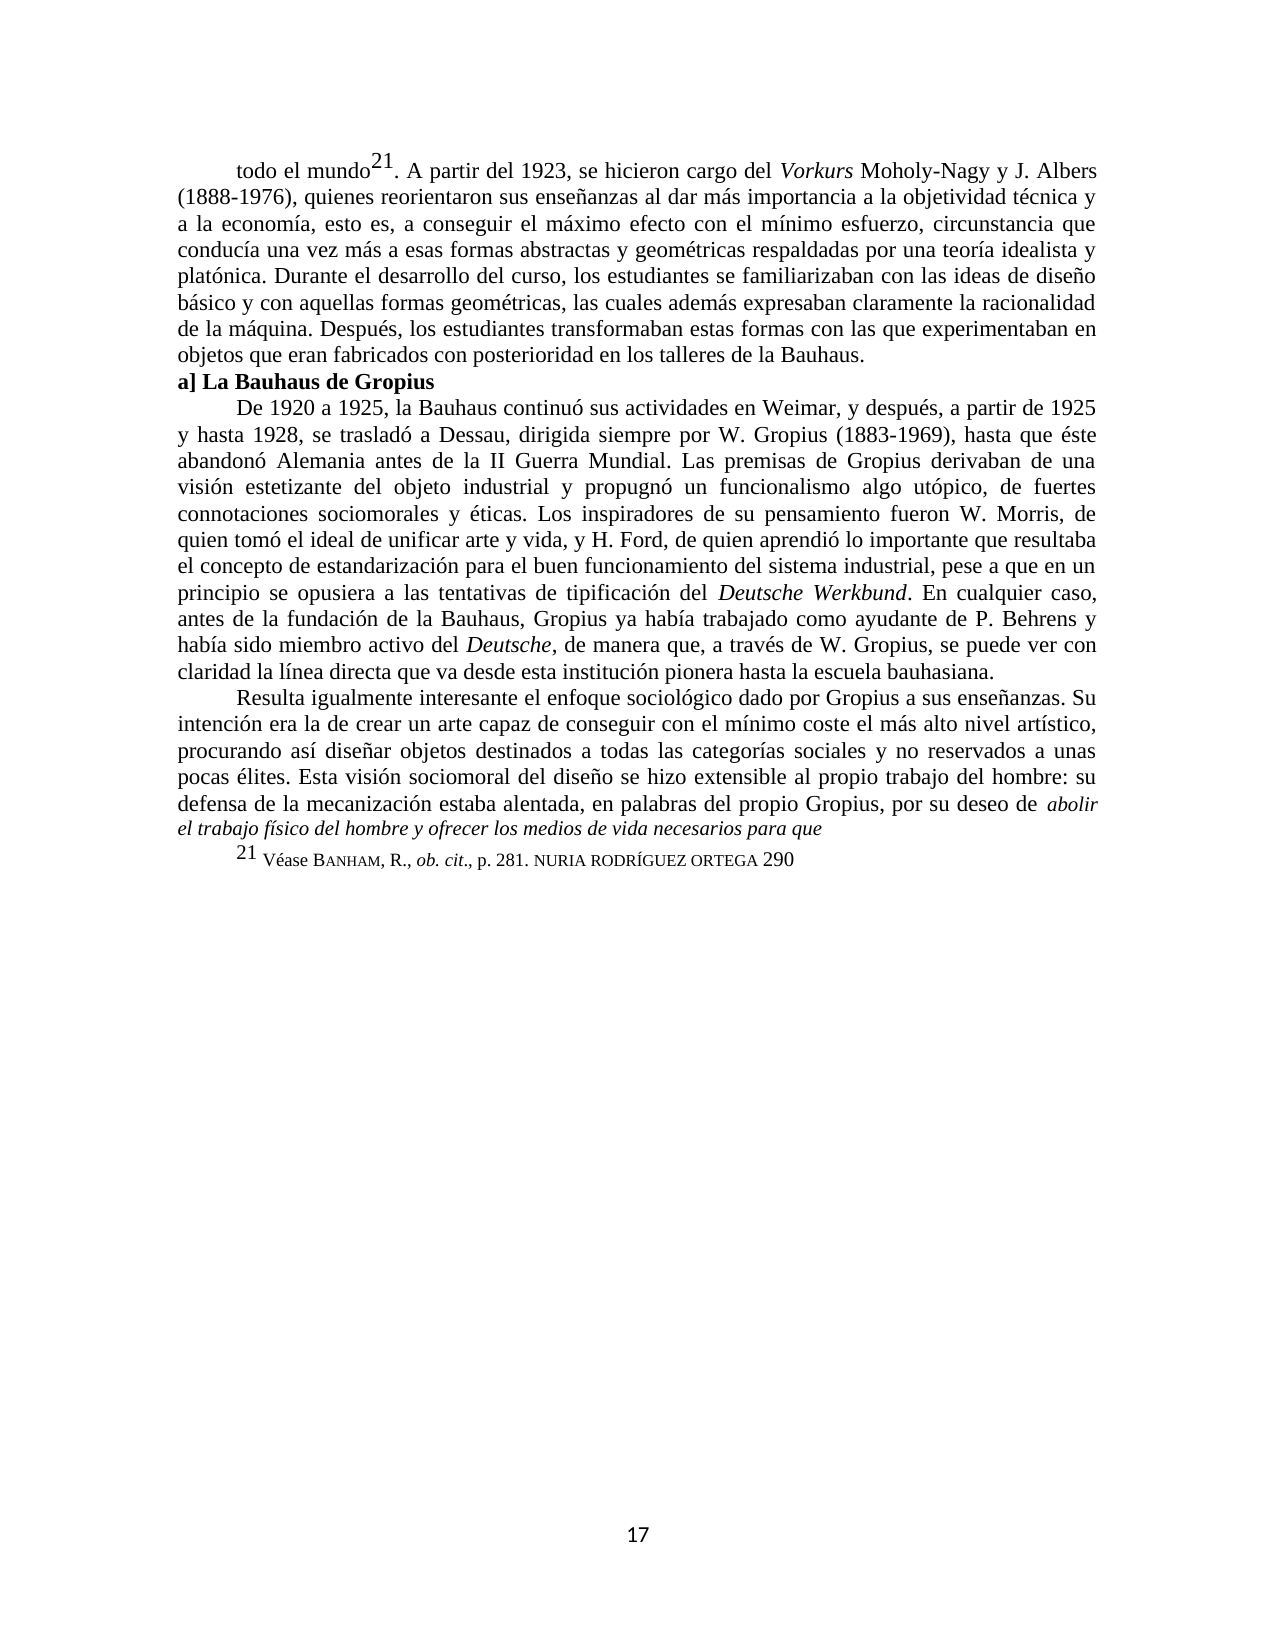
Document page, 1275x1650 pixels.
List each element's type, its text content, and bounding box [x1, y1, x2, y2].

text todo el mundo21. A partir del 1923, se hicieron cargo del Vorkurs Moholy-Nagy y J. Albers (1888-1976), quienes reorientaron sus enseñanzas al dar más importancia a la objetividad técnica y a la economía, esto es, a conseguir el máximo efecto con el mínimo esfuerzo, circunstancia que conducía una vez más a esas formas abstractas y geométricas respaldadas por una teoría idealista y platónica. Durante el desarrollo del curso, los estudiantes se familiarizaban con las ideas de diseño básico y con aquellas formas geométricas, las cuales además expresaban claramente la racionalidad de la máquina. Después, los estudiantes transformaban estas formas con las que experimentaban en objetos que eran fabricados con posterioridad en los talleres de la Bauhaus. [177, 148, 1098, 368]
text 21 Véase BANHAM, R., ob. cit., p. 281. NURIA RODRÍGUEZ ORTEGA 290 [177, 840, 1098, 871]
text a] La Bauhaus de Gropius [177, 368, 1098, 394]
text De 1920 a 1925, la Bauhaus continuó sus actividades en Weimar, y después, a partir de 1925 y hasta 1928, se trasladó a Dessau, dirigida siempre por W. Gropius (1883-1969), hasta que éste abandonó Alemania antes de la II Guerra Mundial. Las premisas de Gropius derivaban de una visión estetizante del objeto industrial y propugnó un funcionalismo algo utópico, de fuertes connotaciones sociomorales y éticas. Los inspiradores de su pensamiento fueron W. Morris, de quien tomó el ideal de unificar arte y vida, y H. Ford, de quien aprendió lo importante que resultaba el concepto de estandarización para el buen funcionamiento del sistema industrial, pese a que en un principio se opusiera a las tentativas de tipificación del Deutsche Werkbund. En cualquier caso, antes de la fundación de la Bauhaus, Gropius ya había trabajado como ayudante de P. Behrens y había sido miembro activo del Deutsche, de manera que, a través de W. Gropius, se puede ver con claridad la línea directa que va desde esta institución pionera hasta la escuela bauhasiana. [177, 394, 1098, 684]
text Resulta igualmente interesante el enfoque sociológico dado por Gropius a sus enseñanzas. Su intención era la de crear un arte capaz de conseguir con el mínimo coste el más alto nivel artístico, procurando así diseñar objetos destinados a todas las categorías sociales y no reservados a unas pocas élites. Esta visión sociomoral del diseño se hizo extensible al propio trabajo del hombre: su defensa de la mecanización estaba alentada, en palabras del propio Gropius, por su deseo de abolir el trabajo físico del hombre y ofrecer los medios de vida necesarios para que [177, 684, 1098, 840]
